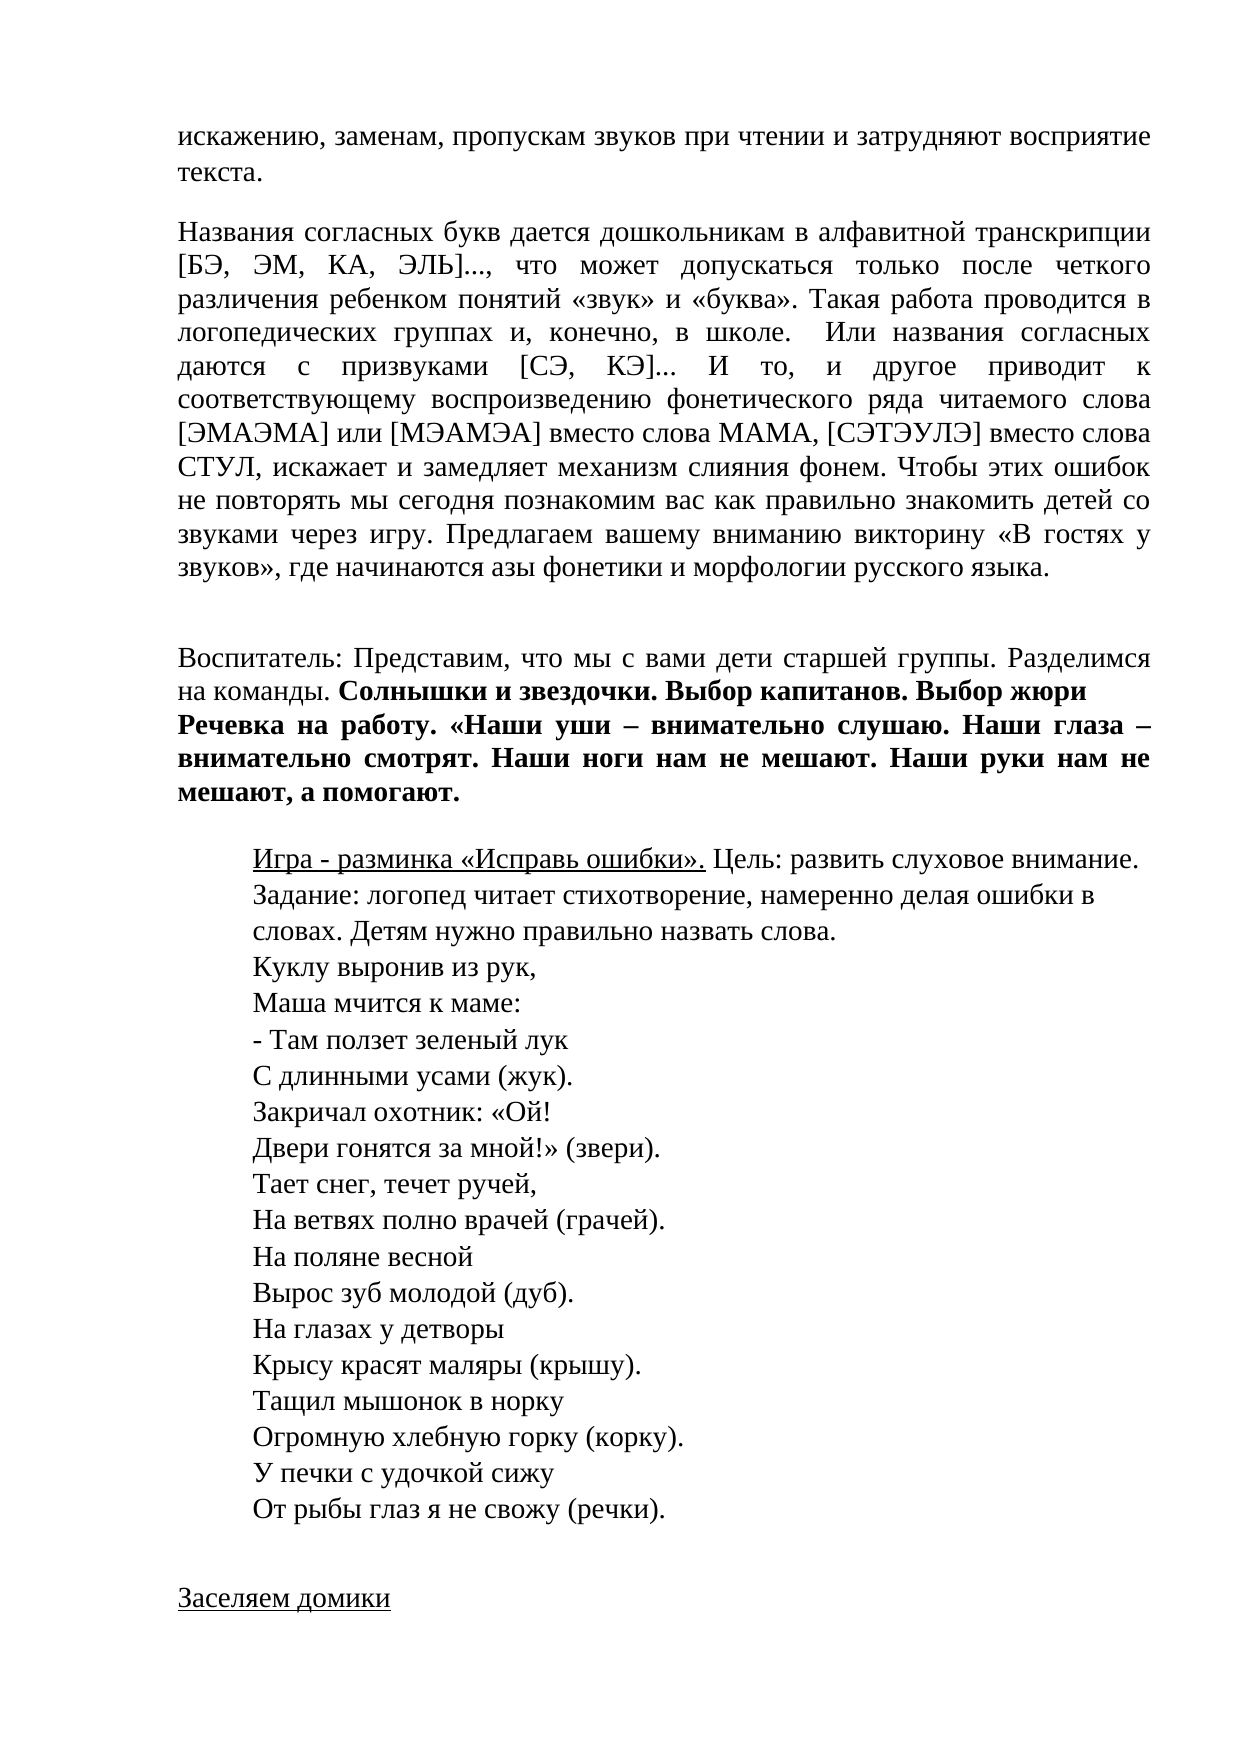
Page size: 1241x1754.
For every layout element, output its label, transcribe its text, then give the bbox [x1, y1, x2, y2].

list Маша мчится к маме: [252, 986, 1152, 1019]
text Речевка на работу. «Наши уши – внимательно слушаю. Наши глаза – внимательно смотрят. Наши ноги нам не мешают. Наши руки нам не мешают, а помогают. [177, 707, 1152, 807]
list На поляне весной [252, 1239, 1152, 1272]
list От рыбы глаз я не свожу (речки). [252, 1492, 1152, 1525]
list Огромную хлебную горку (корку). [252, 1419, 1152, 1453]
text Заселяем домики [177, 1581, 1152, 1614]
list С длинными усами (жук). [252, 1058, 1152, 1091]
list - Там ползет зеленый лук [252, 1022, 1152, 1055]
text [177, 118, 1152, 188]
list Тает снег, течет ручей, [252, 1166, 1152, 1200]
list Крысу красят маляры (крышу). [252, 1347, 1152, 1381]
text Воспитатель: Представим, что мы с вами дети старшей группы. Разделимся на команды. Солнышки и звездочки. Выбор капитанов. Выбор жюри [177, 640, 1152, 707]
list Вырос зуб молодой (дуб). [252, 1275, 1152, 1308]
list На ветвях полно врачей (грачей). [252, 1202, 1152, 1236]
list Закричал охотник: «Ой! [252, 1094, 1152, 1128]
list Двери гонятся за мной!» (звери). [252, 1130, 1152, 1164]
list Игра - разминка «Исправь ошибки». Цель: развить слуховое внимание. Задание: логопед читает стихотворение, намеренно делая ошибки в словах. Детям нужно правильно назвать слова. [252, 841, 1152, 947]
text Названия согласных букв дается дошкольникам в алфавитной транскрипции [БЭ, ЭМ, КА, ЭЛЬ]..., что может допускаться только после четкого различения ребенком понятий «звук» и «буква». Такая работа проводится в логопедических группах и, конечно, в школе. Или названия согласных даются с призвуками [СЭ, КЭ]... И то, и другое приводит к соответствующему воспроизведению фонетического ряда читаемого слова [ЭМАЭМА] или [МЭАМЭА] вместо слова МАМА, [СЭТЭУЛЭ] вместо слова СТУЛ, искажает и замедляет механизм слияния фонем. Чтобы этих ошибок не повторять мы сегодня познакомим вас как правильно знакомить детей со звуками через игру. Предлагаем вашему вниманию викторину «В гостях у звуков», где начинаются азы фонетики и морфологии русского языка. [177, 214, 1152, 583]
list Куклу выронив из рук, [252, 949, 1152, 983]
list У печки с удочкой сижу [252, 1456, 1152, 1489]
list Тащил мышонок в норку [252, 1383, 1152, 1417]
list На глазах у детворы [252, 1311, 1152, 1344]
